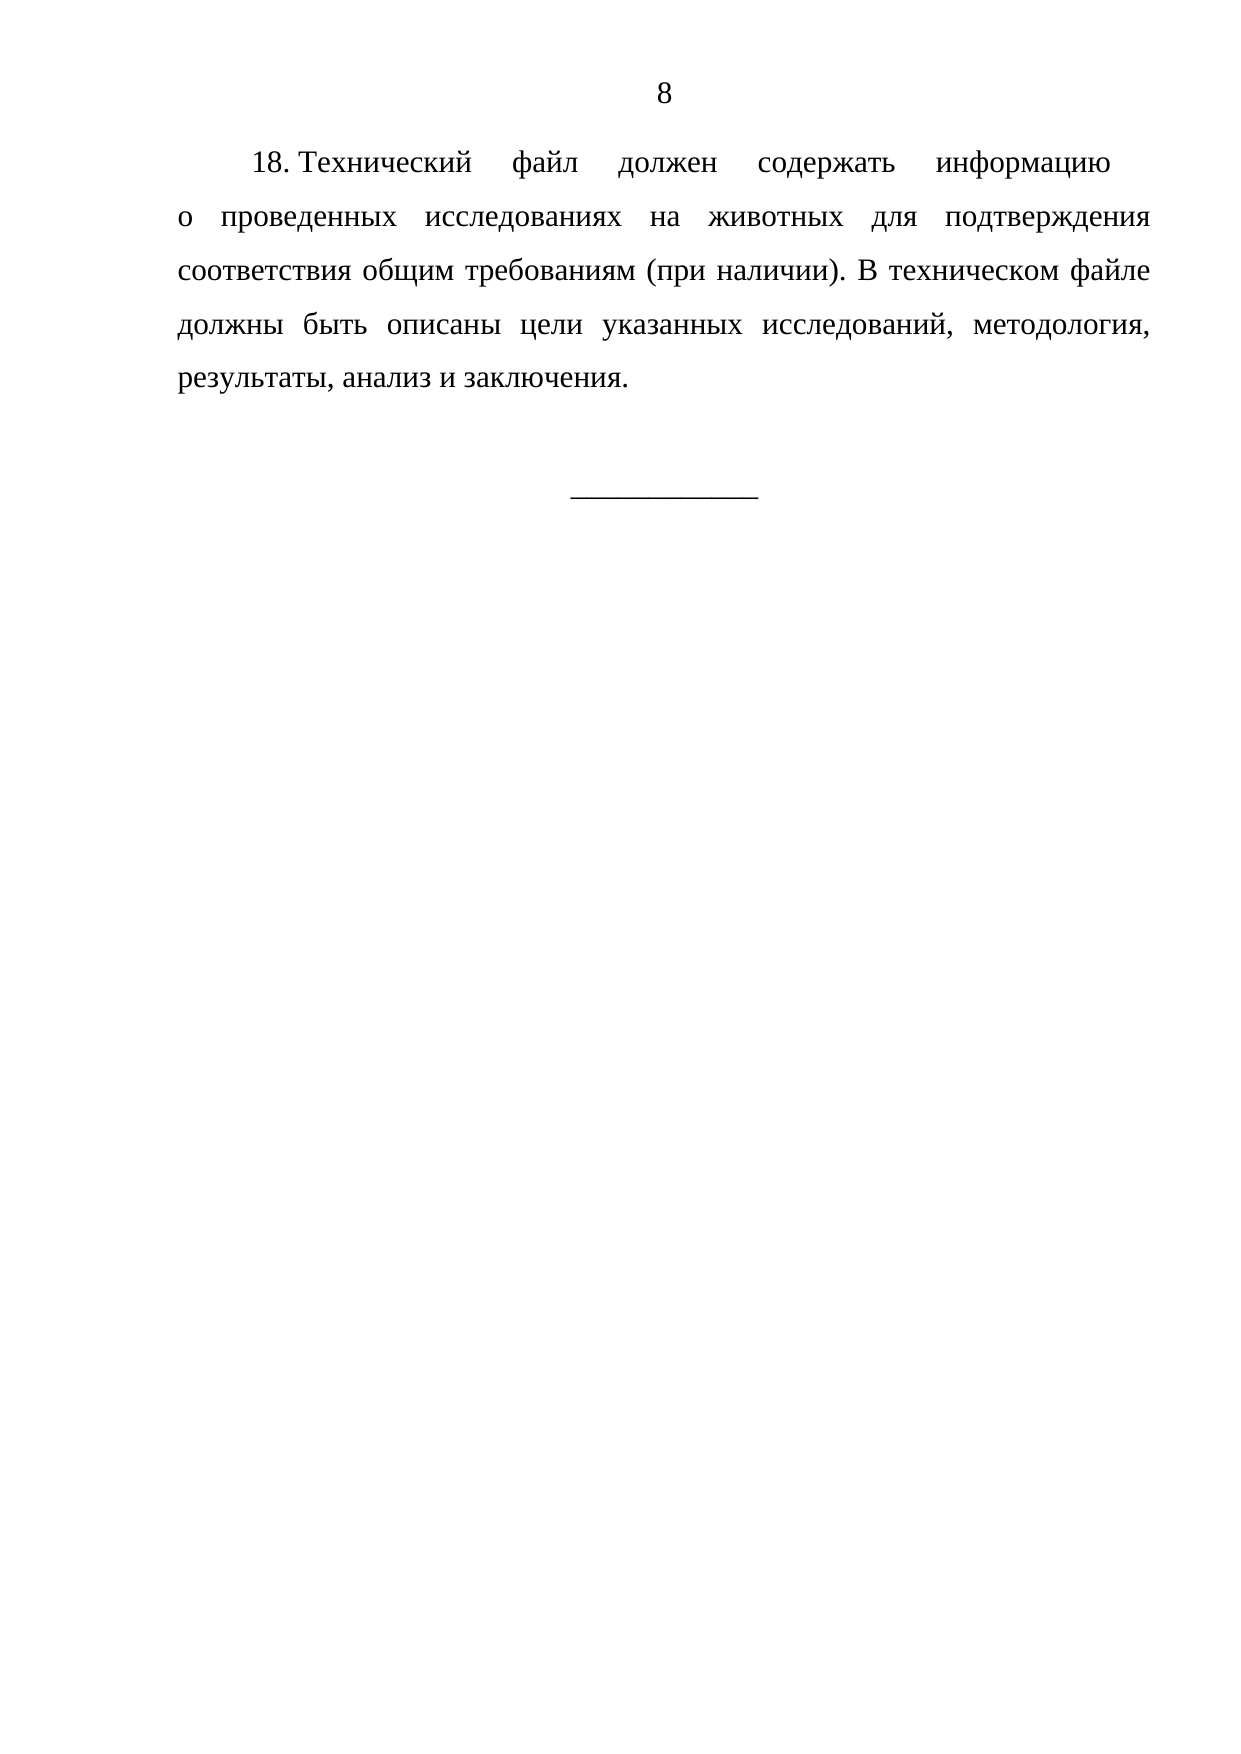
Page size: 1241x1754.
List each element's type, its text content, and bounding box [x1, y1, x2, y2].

text ____________ [177, 466, 1152, 502]
text 18. Технический файл должен содержать информацию о проведенных исследованиях на животных для подтверждения соответствия общим требованиям (при наличии). В техническом файле должны быть описаны цели указанных исследований, методология, результаты, анализ и заключения. [177, 143, 1152, 395]
